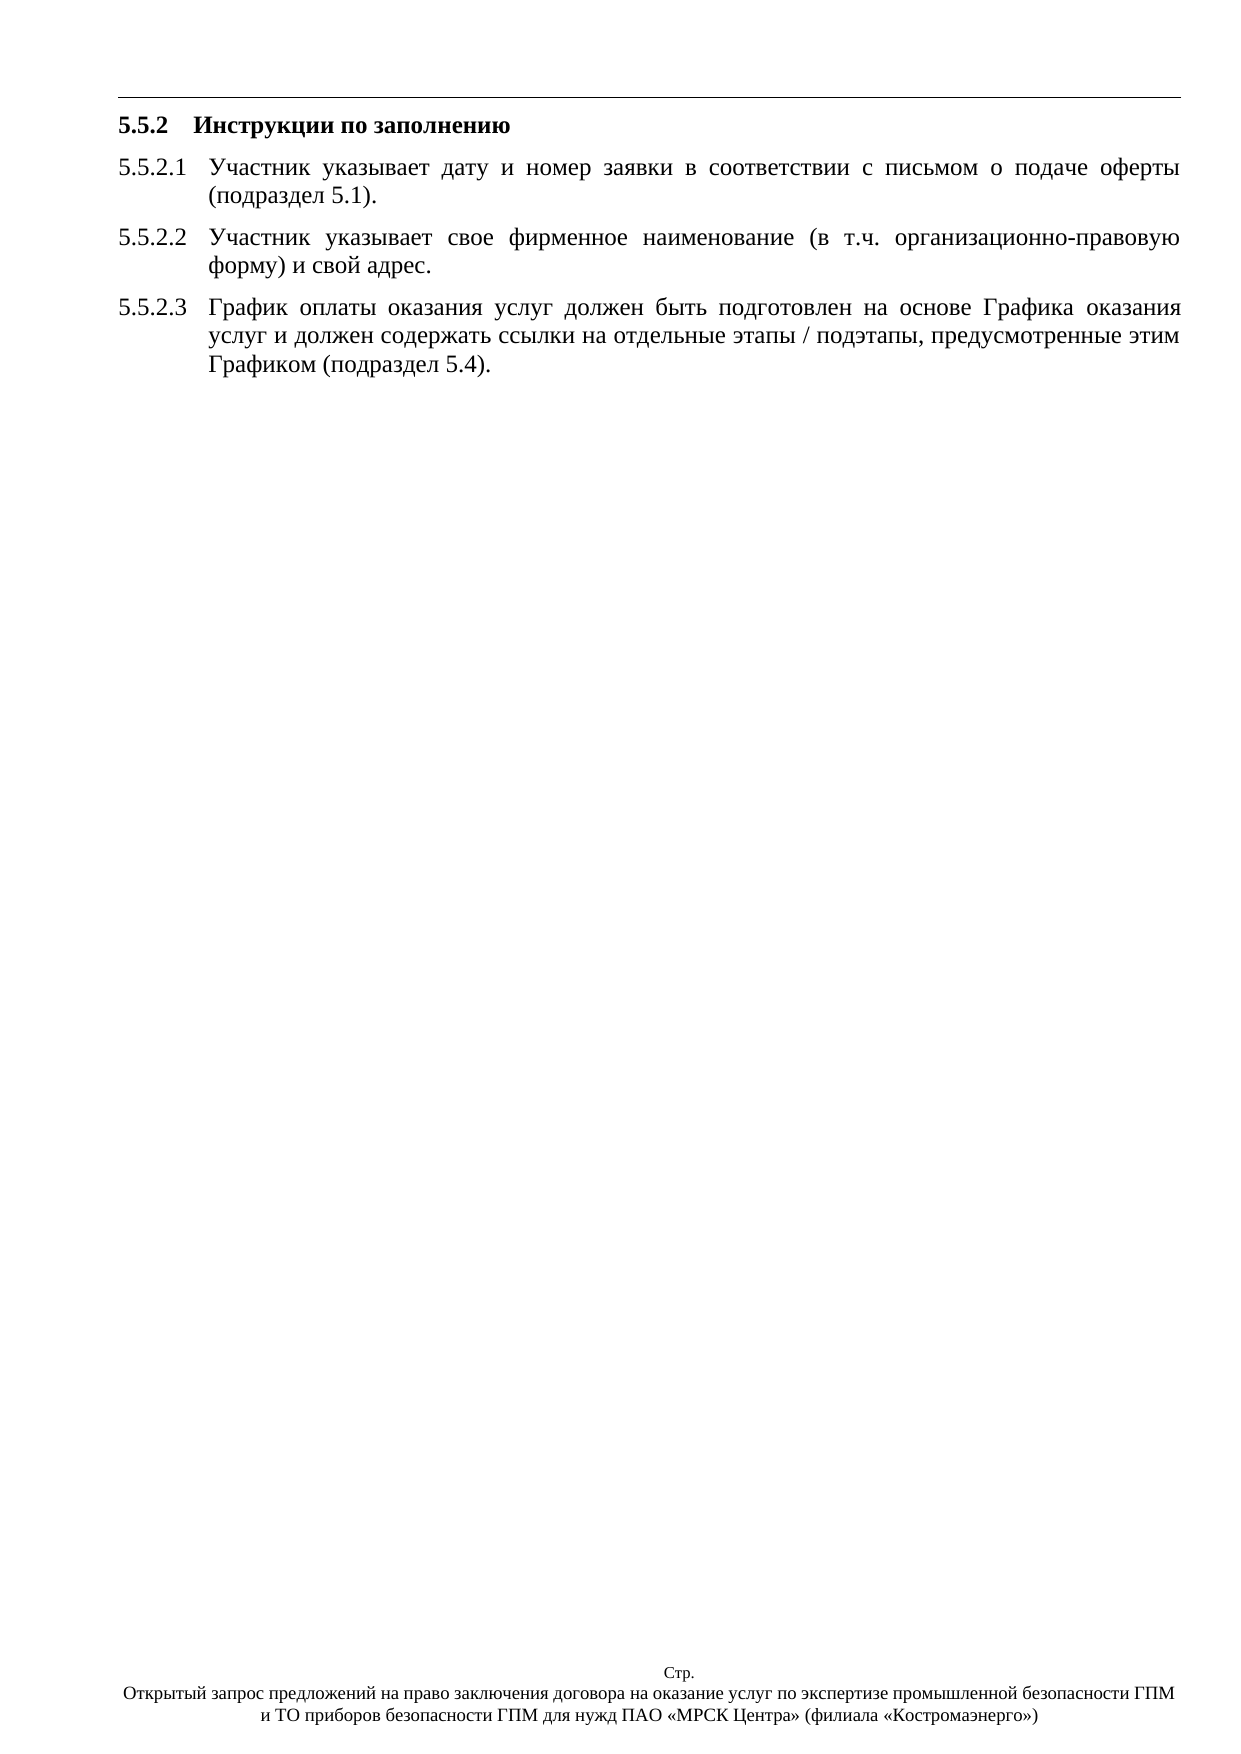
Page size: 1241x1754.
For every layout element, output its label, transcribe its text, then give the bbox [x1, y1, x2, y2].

subtitle Инструкции по заполнению [118, 111, 1181, 139]
list График оплаты оказания услуг должен быть подготовлен на основе Графика оказания услуг и должен содержать ссылки на отдельные этапы / подэтапы, предусмотренные этим Графиком (подраздел 5.4). [118, 292, 1181, 378]
list Участник указывает дату и номер заявки в соответствии с письмом о подаче оферты (подраздел 5.1). [118, 152, 1181, 209]
list Участник указывает свое фирменное наименование (в т.ч. организационно-правовую форму) и свой адрес. [118, 222, 1181, 279]
